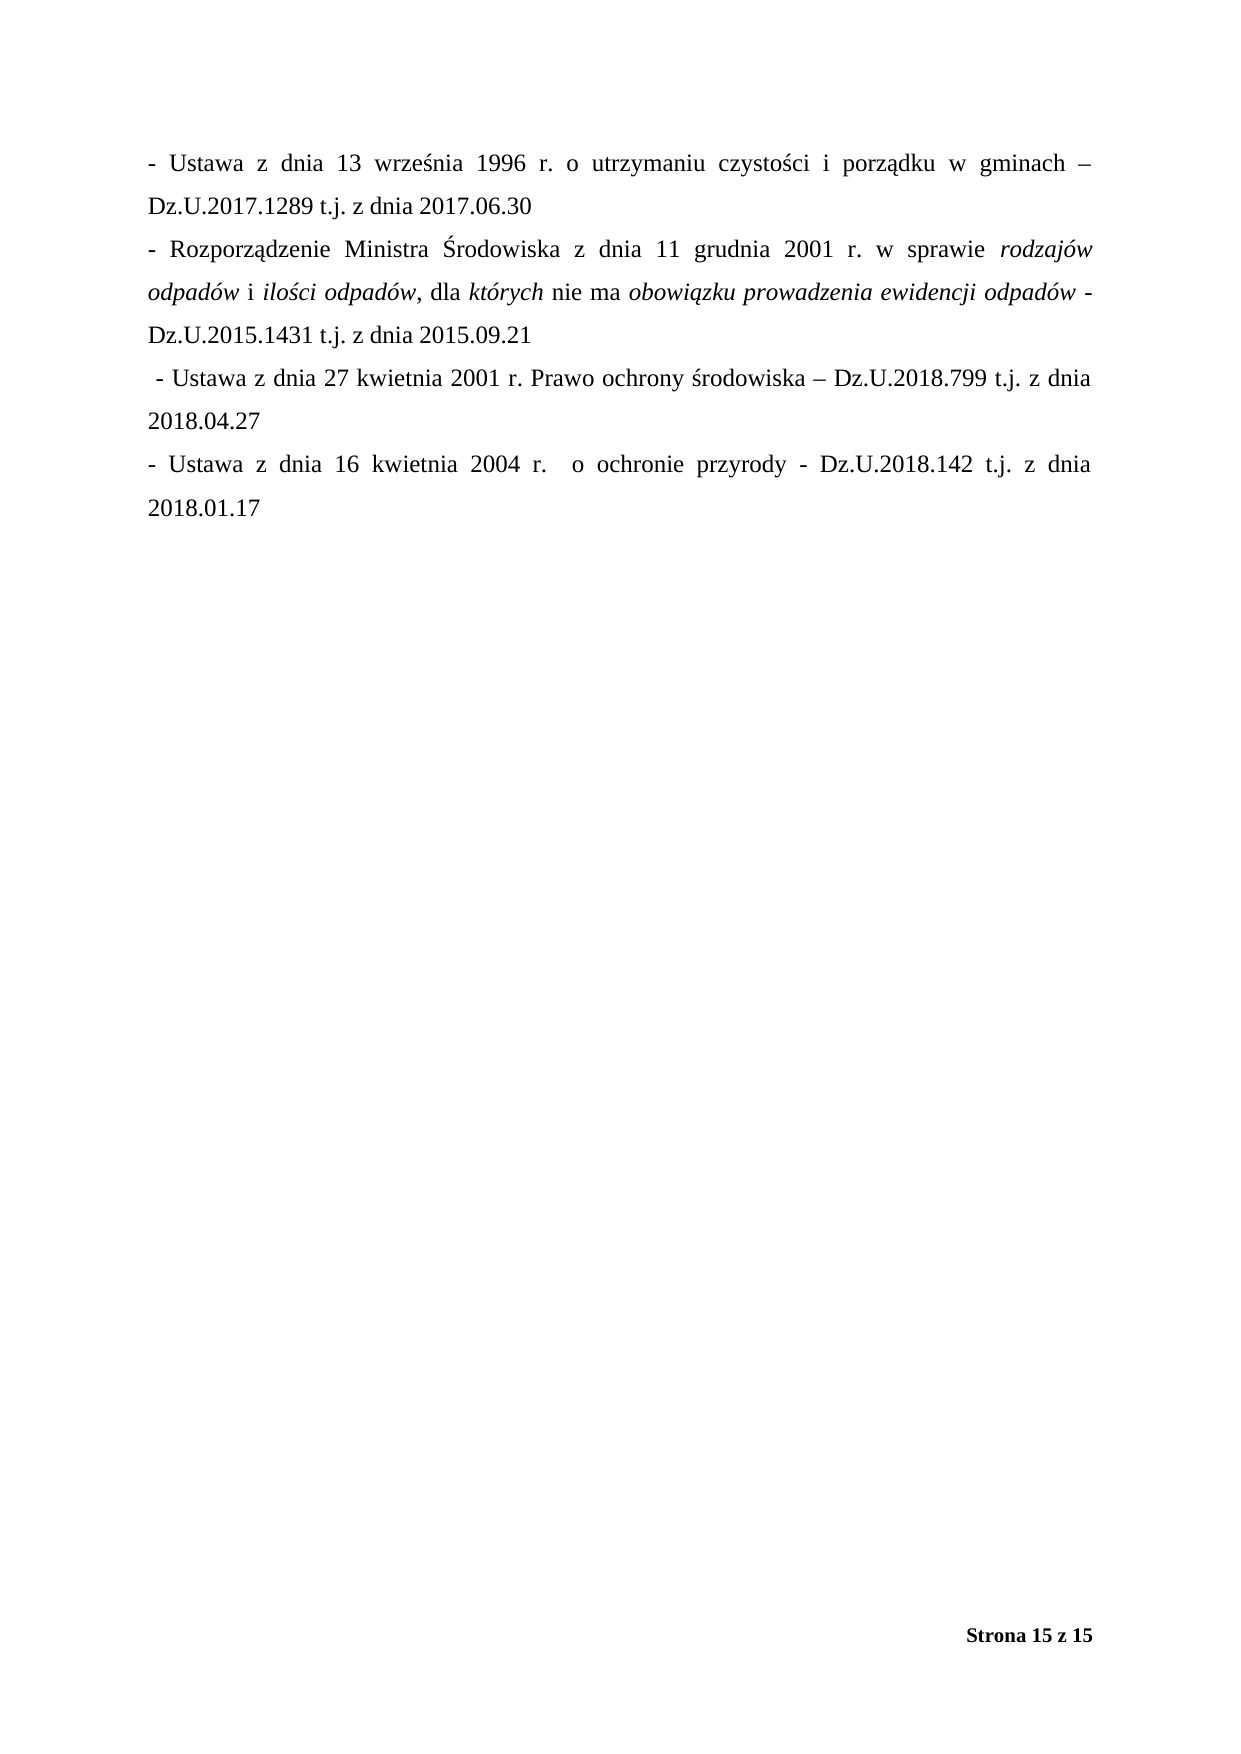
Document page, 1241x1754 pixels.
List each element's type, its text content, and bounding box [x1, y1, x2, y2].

text - Ustawa z dnia 27 kwietnia 2001 r. Prawo ochrony środowiska – Dz.U.2018.799 t.j. z dnia 2018.04.27 [148, 363, 1093, 435]
text - Rozporządzenie Ministra Środowiska z dnia 11 grudnia 2001 r. w sprawie rodzajów odpadów i ilości odpadów, dla których nie ma obowiązku prowadzenia ewidencji odpadów - Dz.U.2015.1431 t.j. z dnia 2015.09.21 [148, 234, 1093, 349]
text - Ustawa z dnia 13 września 1996 r. o utrzymaniu czystości i porządku w gminach – Dz.U.2017.1289 t.j. z dnia 2017.06.30 [148, 148, 1093, 219]
text - Ustawa z dnia 16 kwietnia 2004 r. o ochronie przyrody - Dz.U.2018.142 t.j. z dnia 2018.01.17 [148, 449, 1093, 521]
